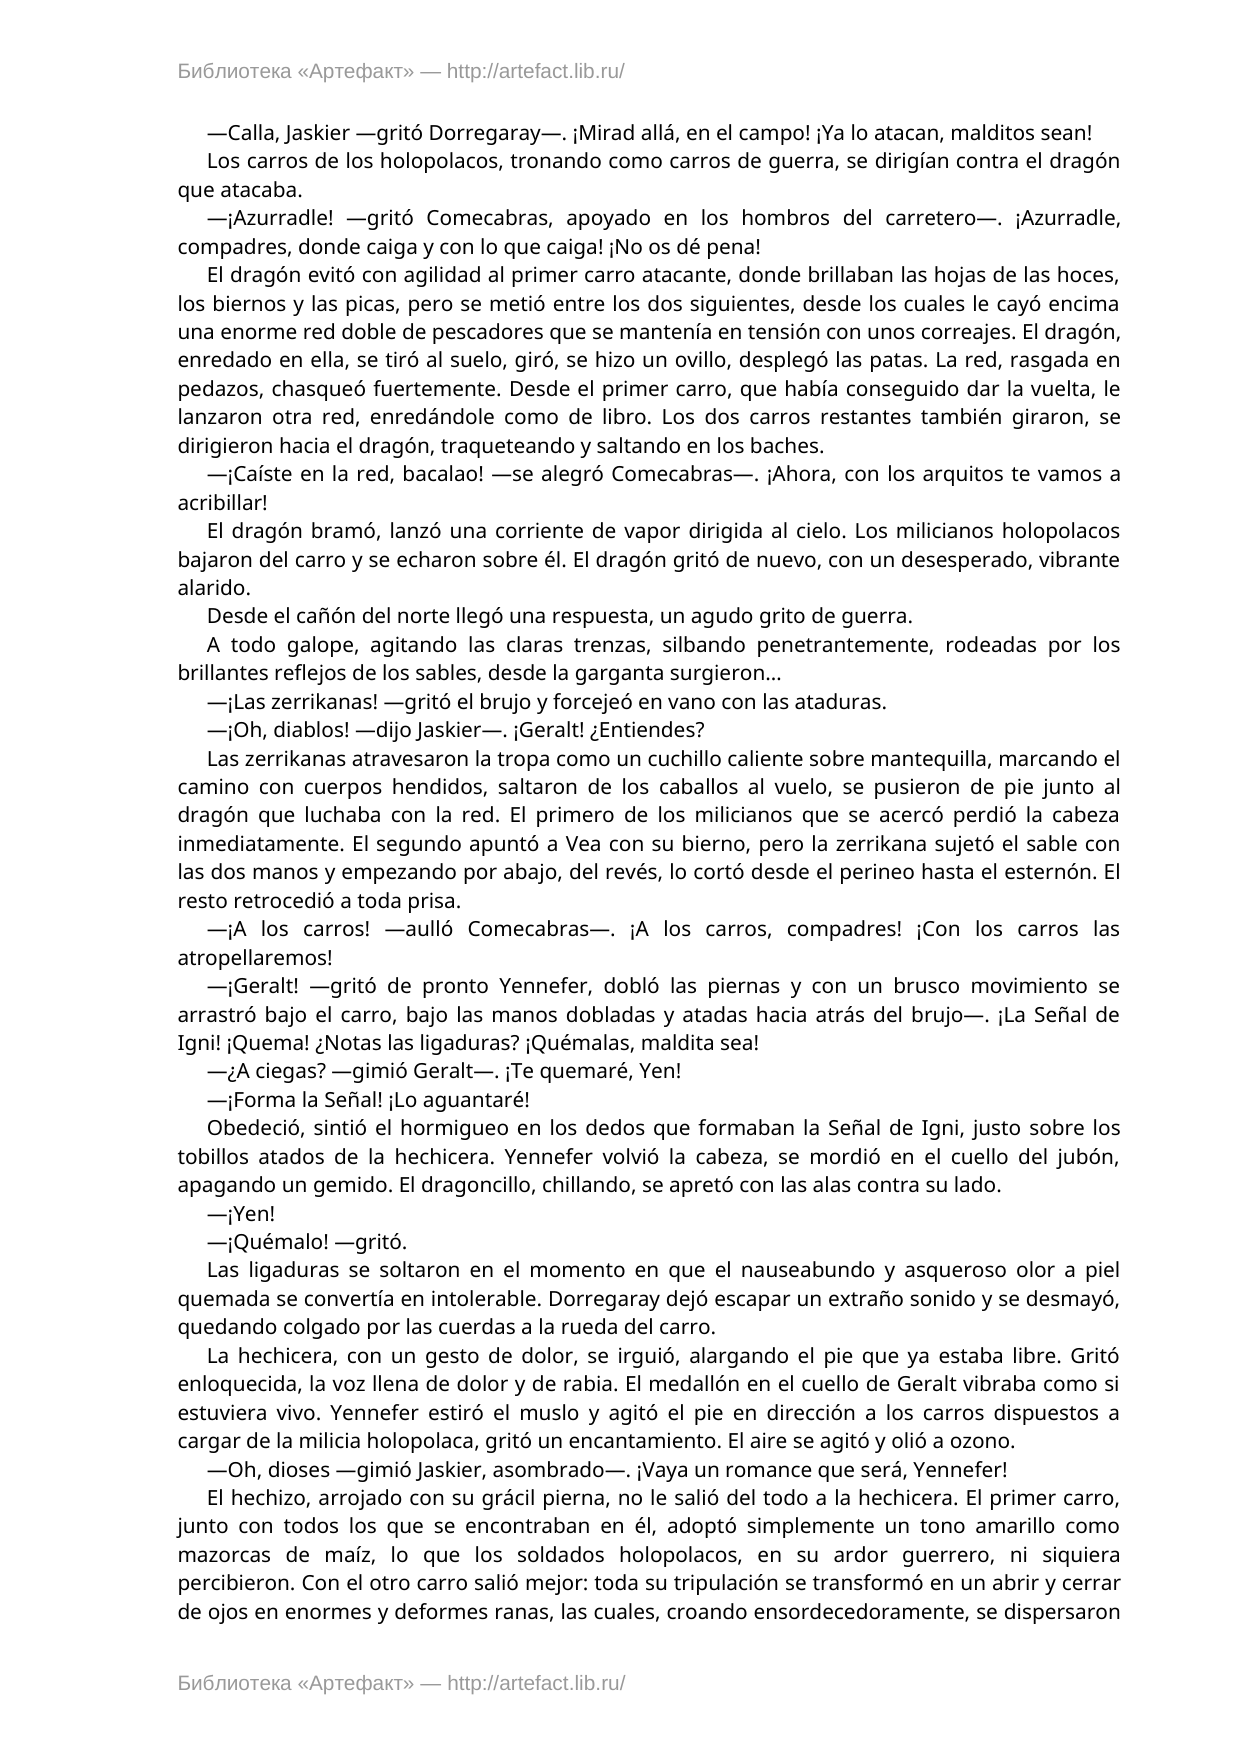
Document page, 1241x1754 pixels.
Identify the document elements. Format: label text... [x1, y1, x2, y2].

text El dragón evitó con agilidad al primer carro atacante, donde brillaban las hojas de las hoces, los biernos y las picas, pero se metió entre los dos siguientes, desde los cuales le cayó encima una enorme red doble de pescadores que se mantenía en tensión con unos correajes. El dragón, enredado en ella, se tiró al suelo, giró, se hizo un ovillo, desplegó las patas. La red, rasgada en pedazos, chasqueó fuertemente. Desde el primer carro, que había conseguido dar la vuelta, le lanzaron otra red, enredándole como de libro. Los dos carros restantes también giraron, se dirigieron hacia el dragón, traqueteando y saltando en los baches. [177, 260, 1122, 459]
text —Oh, dioses —gimió Jaskier, asombrado—. ¡Vaya un romance que será, Yennefer! [177, 1455, 1122, 1483]
text —¡Forma la Señal! ¡Lo aguantaré! [177, 1085, 1122, 1113]
text Las ligaduras se soltaron en el momento en que el nauseabundo y asqueroso olor a piel quemada se convertía en intolerable. Dorregaray dejó escapar un extraño sonido y se desmayó, quedando colgado por las cuerdas a la rueda del carro. [177, 1256, 1122, 1341]
text Obedeció, sintió el hormigueo en los dedos que formaban la Señal de Igni, justo sobre los tobillos atados de la hechicera. Yennefer volvió la cabeza, se mordió en el cuello del jubón, apagando un gemido. El dragoncillo, chillando, se apretó con las alas contra su lado. [177, 1113, 1122, 1199]
text —¡Quémalo! —gritó. [177, 1227, 1122, 1256]
text —¡Yen! [177, 1199, 1122, 1227]
text —¡Las zerrikanas! —gritó el brujo y forcejeó en vano con las ataduras. [177, 687, 1122, 715]
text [177, 1483, 1122, 1625]
text —¡A los carros! —aulló Comecabras—. ¡A los carros, compadres! ¡Con los carros las atropellaremos! [177, 914, 1122, 971]
text La hechicera, con un gesto de dolor, se irguió, alargando el pie que ya estaba libre. Gritó enloquecida, la voz llena de dolor y de rabia. El medallón en el cuello de Geralt vibraba como si estuviera vivo. Yennefer estiró el muslo y agitó el pie en dirección a los carros dispuestos a cargar de la milicia holopolaca, gritó un encantamiento. El aire se agitó y olió a ozono. [177, 1341, 1122, 1455]
text —¡Oh, diablos! —dijo Jaskier—. ¡Geralt! ¿Entiendes? [177, 715, 1122, 744]
text A todo galope, agitando las claras trenzas, silbando penetrantemente, rodeadas por los brillantes reflejos de los sables, desde la garganta surgieron… [177, 630, 1122, 687]
text —Calla, Jaskier —gritó Dorregaray—. ¡Mirad allá, en el campo! ¡Ya lo atacan, malditos sean! [177, 118, 1122, 147]
text —¿A ciegas? —gimió Geralt—. ¡Te quemaré, Yen! [177, 1057, 1122, 1085]
text —¡Azurradle! —gritó Comecabras, apoyado en los hombros del carretero—. ¡Azurradle, compadres, donde caiga y con lo que caiga! ¡No os dé pena! [177, 203, 1122, 260]
text El dragón bramó, lanzó una corriente de vapor dirigida al cielo. Los milicianos holopolacos bajaron del carro y se echaron sobre él. El dragón gritó de nuevo, con un desesperado, vibrante alarido. [177, 516, 1122, 602]
text —¡Geralt! —gritó de pronto Yennefer, dobló las piernas y con un brusco movimiento se arrastró bajo el carro, bajo las manos dobladas y atadas hacia atrás del brujo—. ¡La Señal de Igni! ¡Quema! ¿Notas las ligaduras? ¡Quémalas, maldita sea! [177, 971, 1122, 1057]
text Los carros de los holopolacos, tronando como carros de guerra, se dirigían contra el dragón que atacaba. [177, 147, 1122, 203]
text Las zerrikanas atravesaron la tropa como un cuchillo caliente sobre mantequilla, marcando el camino con cuerpos hendidos, saltaron de los caballos al vuelo, se pusieron de pie junto al dragón que luchaba con la red. El primero de los milicianos que se acercó perdió la cabeza inmediatamente. El segundo apuntó a Vea con su bierno, pero la zerrikana sujetó el sable con las dos manos y empezando por abajo, del revés, lo cortó desde el perineo hasta el esternón. El resto retrocedió a toda prisa. [177, 744, 1122, 914]
text —¡Caíste en la red, bacalao! —se alegró Comecabras—. ¡Ahora, con los arquitos te vamos a acribillar! [177, 459, 1122, 516]
text Desde el cañón del norte llegó una respuesta, un agudo grito de guerra. [177, 602, 1122, 630]
